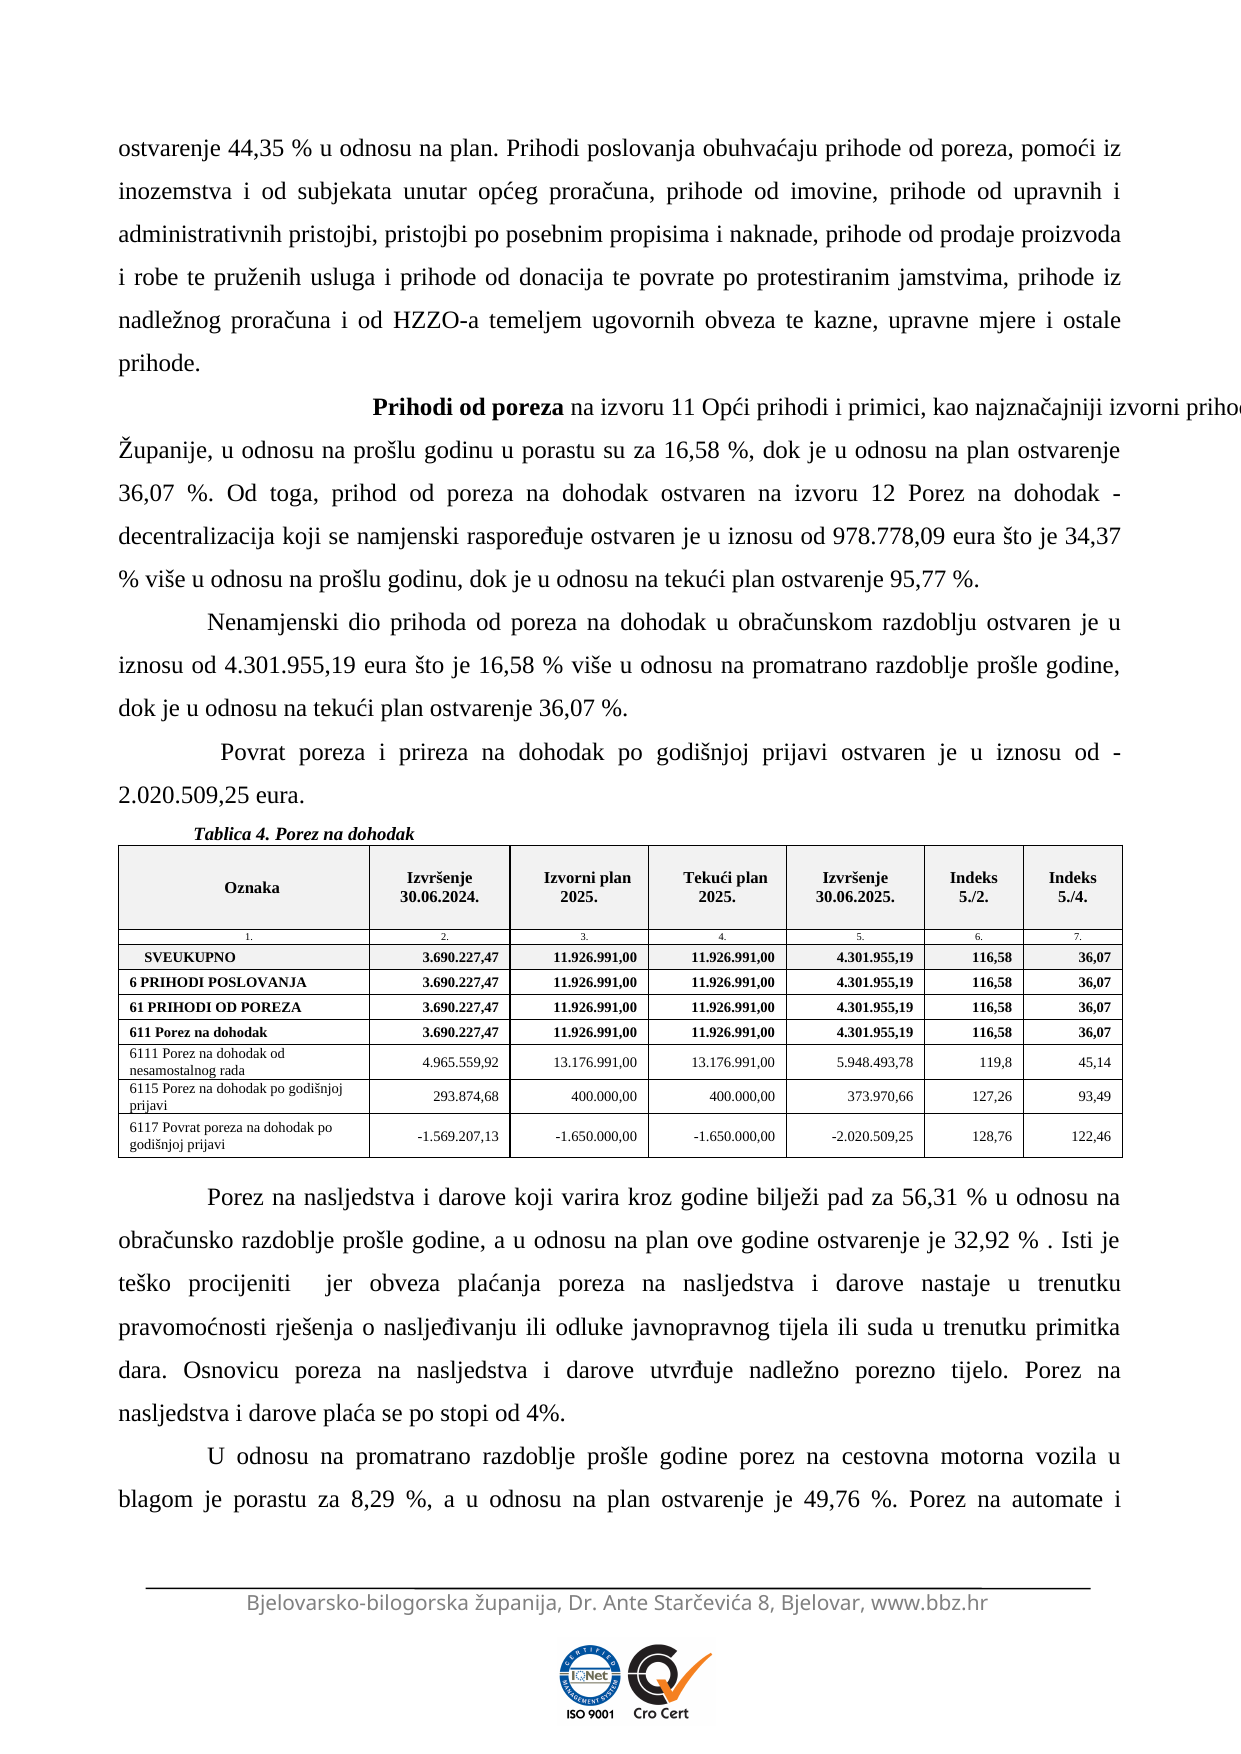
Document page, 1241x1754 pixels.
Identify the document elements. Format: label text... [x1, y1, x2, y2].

table_cell 3.690.227,47 [370, 945, 509, 969]
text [118, 1441, 1122, 1513]
table_cell 3.690.227,47 [370, 995, 509, 1019]
table_cell 400.000,00 [649, 1080, 786, 1113]
table_cell 36,07 [1024, 995, 1122, 1019]
text Porez na nasljedstva i darove koji varira kroz godine bilježi pad za 56,31 % u odnosu na obračunsko razdoblje prošle godine, a u odnosu na plan ove godine ostvarenje je 32,92 % . Isti je teško procijeniti jer obveza plaćanja poreza na nasljedstva i darove nastaje u trenutku pravomoćnosti rješenja o nasljeđivanju ili odluke javnopravnog tijela ili suda u trenutku primitka dara. Osnovicu poreza na nasljedstva i darove utvrđuje nadležno porezno tijelo. Porez na nasljedstva i darove plaća se po stopi od 4%. [118, 1182, 1122, 1427]
table_cell 4.301.955,19 [787, 995, 924, 1019]
table_cell 11.926.991,00 [649, 970, 786, 994]
table_cell 128,76 [925, 1114, 1023, 1157]
table_cell 116,58 [925, 945, 1023, 969]
table_cell 6 PRIHODI POSLOVANJA [119, 970, 369, 994]
table_cell 6115 Porez na dohodak po godišnjoj prijavi [119, 1080, 369, 1113]
table_header Indeks 5./2. [925, 846, 1023, 929]
table_cell 93,49 [1024, 1080, 1122, 1113]
table_cell 373.970,66 [787, 1080, 924, 1113]
table_cell 611 Porez na dohodak [119, 1020, 369, 1044]
table_header Oznaka [119, 846, 369, 929]
text Prihodi od poreza na izvoru 11 Opći prihodi i primici, kao najznačajniji izvorni prihodi Županije, u odnosu na prošlu godinu u porastu su za 16,58 %, dok je u odnosu na plan ostvarenje 36,07 %. Od toga, prihod od poreza na dohodak ostvaren na izvoru 12 Porez na dohodak - decentralizacija koji se namjenski raspoređuje ostvaren je u iznosu od 978.778,09 eura što je 34,37 % više u odnosu na prošlu godinu, dok je u odnosu na tekući plan ostvarenje 95,77 %. [118, 392, 1122, 593]
table_header Izvršenje 30.06.2025. [787, 846, 924, 929]
table_cell 36,07 [1024, 1020, 1122, 1044]
table_cell 4.301.955,19 [787, 970, 924, 994]
table_cell 11.926.991,00 [511, 945, 648, 969]
table_cell -2.020.509,25 [787, 1114, 924, 1157]
table_cell 11.926.991,00 [511, 970, 648, 994]
table_cell 7. [1024, 930, 1122, 944]
table_cell 6111 Porez na dohodak od nesamostalnog rada [119, 1045, 369, 1079]
table_header Indeks 5./4. [1024, 846, 1122, 929]
table_cell 119,8 [925, 1045, 1023, 1079]
table_cell 116,58 [925, 970, 1023, 994]
text Nenamjenski dio prihoda od poreza na dohodak u obračunskom razdoblju ostvaren je u iznosu od 4.301.955,19 eura što je 16,58 % više u odnosu na promatrano razdoblje prošle godine, dok je u odnosu na tekući plan ostvarenje 36,07 %. [118, 607, 1122, 722]
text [118, 133, 1122, 377]
table_cell 61 PRIHODI OD POREZA [119, 995, 369, 1019]
table_cell 45,14 [1024, 1045, 1122, 1079]
table_header Izvorni plan 2025. [511, 846, 648, 929]
table_cell 13.176.991,00 [649, 1045, 786, 1079]
table_cell 122,46 [1024, 1114, 1122, 1157]
table_cell 11.926.991,00 [511, 1020, 648, 1044]
table_cell SVEUKUPNO [119, 945, 369, 969]
table_cell 4.301.955,19 [787, 945, 924, 969]
text Povrat poreza i prireza na dohodak po godišnjoj prijavi ostvaren je u iznosu od -2.020.509,25 eura. [118, 737, 1122, 808]
table_cell 11.926.991,00 [649, 995, 786, 1019]
table_cell 36,07 [1024, 945, 1122, 969]
table_cell 293.874,68 [370, 1080, 509, 1113]
table_cell 11.926.991,00 [649, 945, 786, 969]
table_cell 6. [925, 930, 1023, 944]
table_cell -1.650.000,00 [649, 1114, 786, 1157]
table_cell 5.948.493,78 [787, 1045, 924, 1079]
table_cell 3.690.227,47 [370, 970, 509, 994]
table_cell -1.650.000,00 [511, 1114, 648, 1157]
table_cell 4. [649, 930, 786, 944]
table_cell 11.926.991,00 [649, 1020, 786, 1044]
table_cell 11.926.991,00 [511, 995, 648, 1019]
table_cell 3.690.227,47 [370, 1020, 509, 1044]
table_cell 116,58 [925, 1020, 1023, 1044]
table_cell 13.176.991,00 [511, 1045, 648, 1079]
table_cell 36,07 [1024, 970, 1122, 994]
table_header Izvršenje 30.06.2024. [370, 846, 509, 929]
table_cell 3. [511, 930, 648, 944]
table_cell 127,26 [925, 1080, 1023, 1113]
table_cell 4.301.955,19 [787, 1020, 924, 1044]
text Tablica 4. Porez na dohodak [118, 823, 1122, 844]
table_cell 4.965.559,92 [370, 1045, 509, 1079]
table_cell 400.000,00 [511, 1080, 648, 1113]
table_cell 5. [787, 930, 924, 944]
table_cell 1. [119, 930, 369, 944]
table_cell 6117 Povrat poreza na dohodak po godišnjoj prijavi [119, 1114, 369, 1157]
table_header Tekući plan 2025. [649, 846, 786, 929]
table_cell -1.569.207,13 [370, 1114, 509, 1157]
table_cell 2. [370, 930, 509, 944]
table_cell 116,58 [925, 995, 1023, 1019]
picture [556, 1637, 717, 1726]
